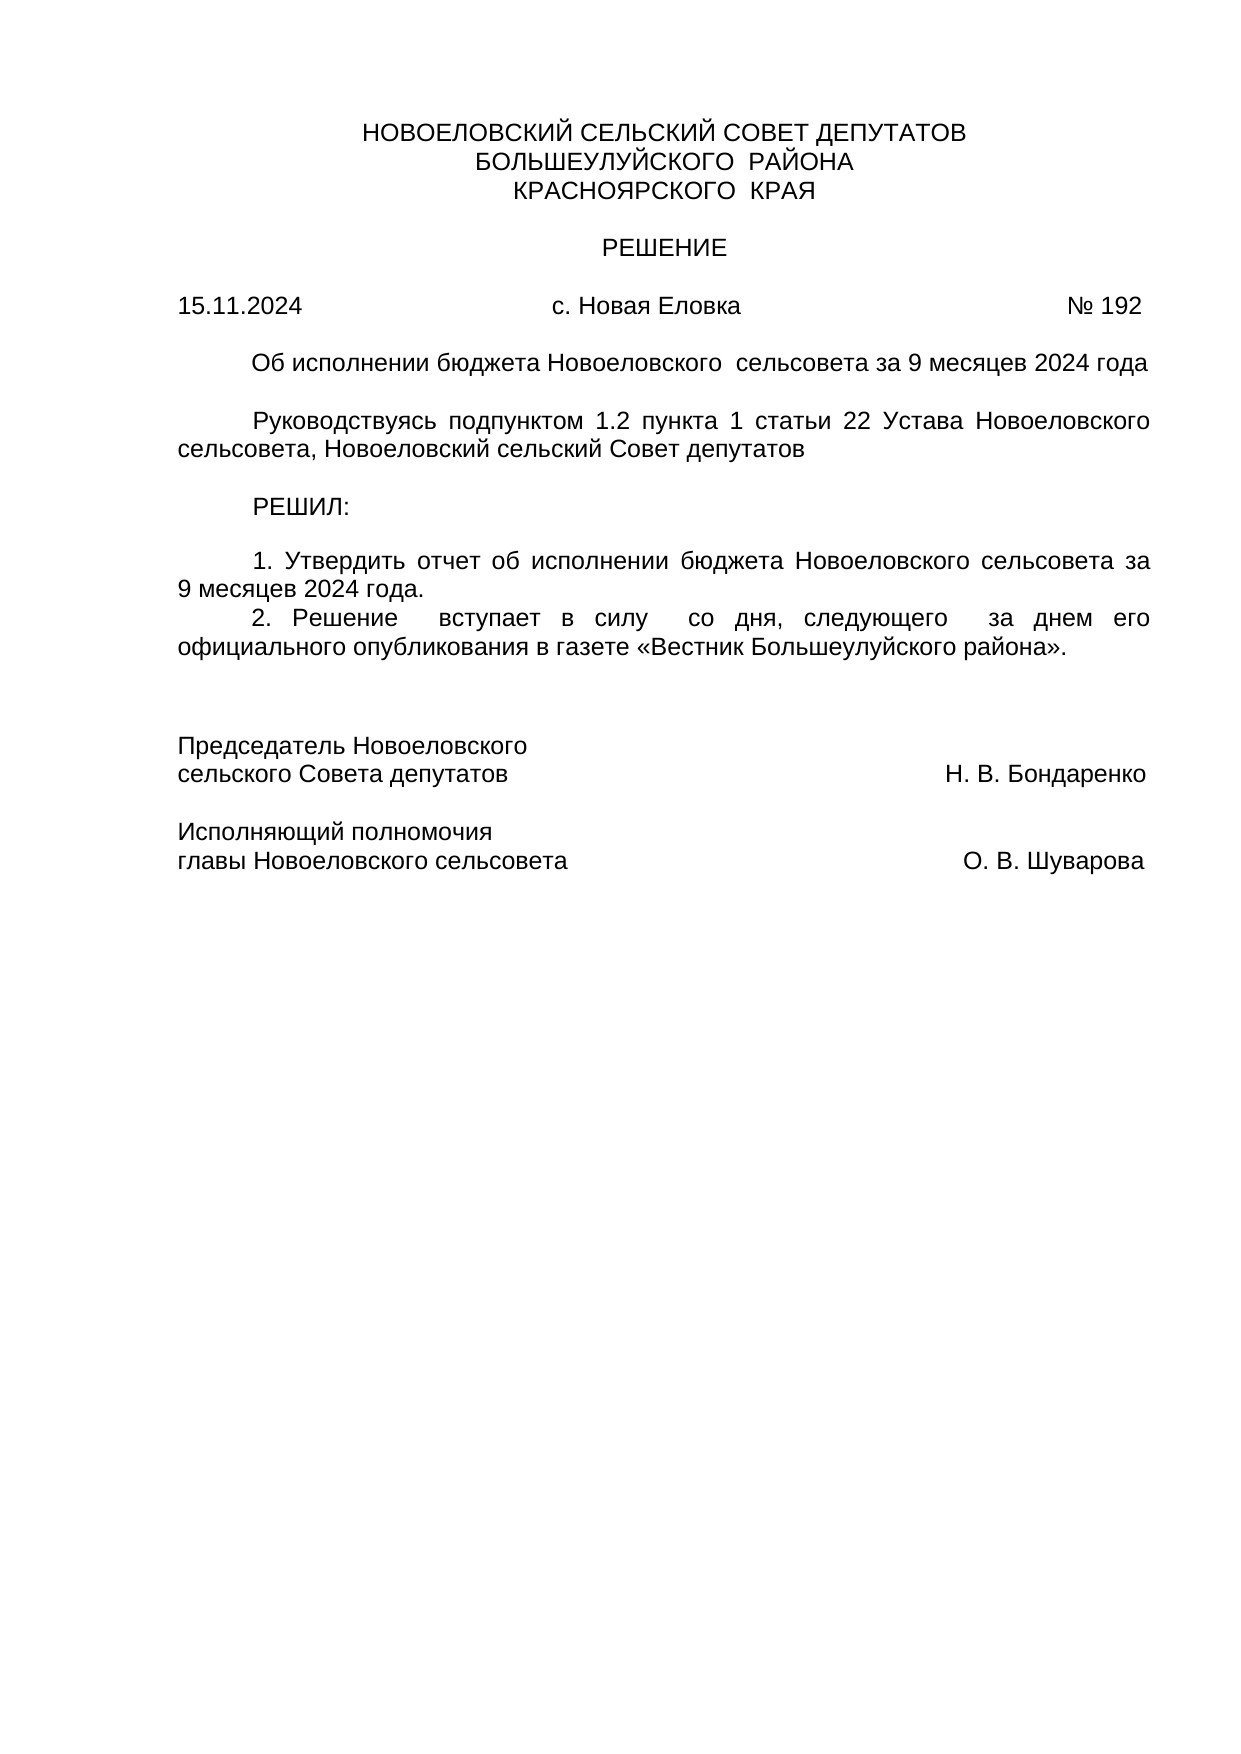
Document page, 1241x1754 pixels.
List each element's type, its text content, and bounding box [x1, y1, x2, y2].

text Исполняющий полномочия [177, 817, 1152, 846]
text БОЛЬШЕУЛУЙСКОГО РАЙОНА [177, 147, 1152, 176]
text 15.11.2024 с. Новая Еловка № 192 [177, 291, 1152, 319]
text Председатель Новоеловского [177, 731, 1152, 759]
text КРАСНОЯРСКОГО КРАЯ [177, 176, 1152, 204]
text Руководствуясь подпунктом 1.2 пункта 1 статьи 22 Устава Новоеловского сельсовета, Новоеловский сельский Совет депутатов [177, 406, 1152, 463]
text главы Новоеловского сельсовета О. В. Шуварова [177, 846, 1152, 874]
text РЕШИЛ: [177, 492, 1152, 521]
text сельского Совета депутатов Н. В. Бондаренко [177, 759, 1152, 788]
text 2. Решение вступает в силу со дня, следующего за днем его официального опубликования в газете «Вестник Большеулуйского района». [177, 603, 1152, 661]
text Об исполнении бюджета Новоеловского сельсовета за 9 месяцев 2024 года [177, 348, 1152, 377]
text РЕШЕНИЕ [177, 233, 1152, 262]
text 1. Утвердить отчет об исполнении бюджета Новоеловского сельсовета за 9 месяцев 2024 года. [177, 546, 1152, 603]
text НОВОЕЛОВСКИЙ СЕЛЬСКИЙ СОВЕТ ДЕПУТАТОВ [177, 118, 1152, 147]
